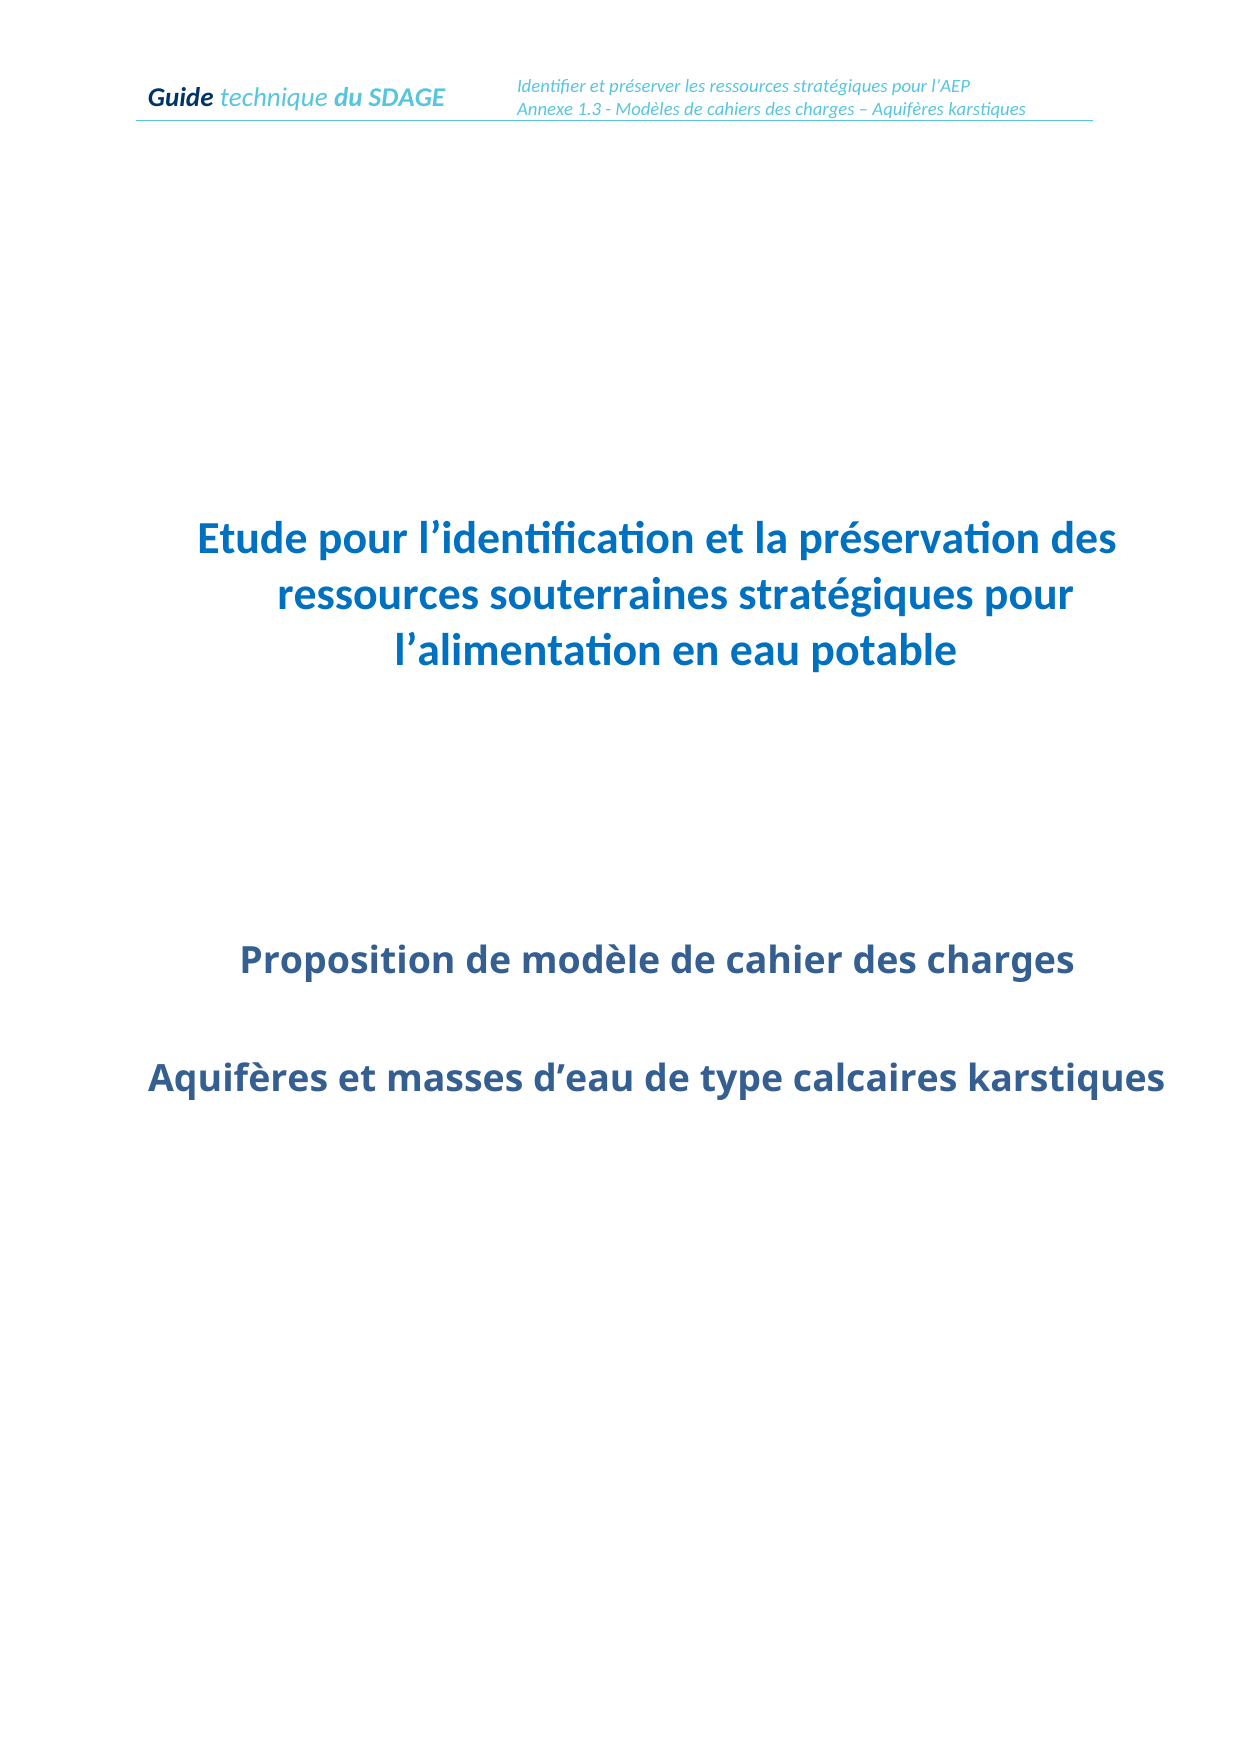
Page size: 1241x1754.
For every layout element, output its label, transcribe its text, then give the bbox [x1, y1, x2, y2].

text Proposition de modèle de cahier des charges [148, 934, 1167, 985]
text Etude pour l’identification et la préservation des ressources souterraines stratégiques pour l’alimentation en eau potable [148, 509, 1167, 677]
text Aquifères et masses d’eau de type calcaires karstiques [148, 1051, 1167, 1102]
